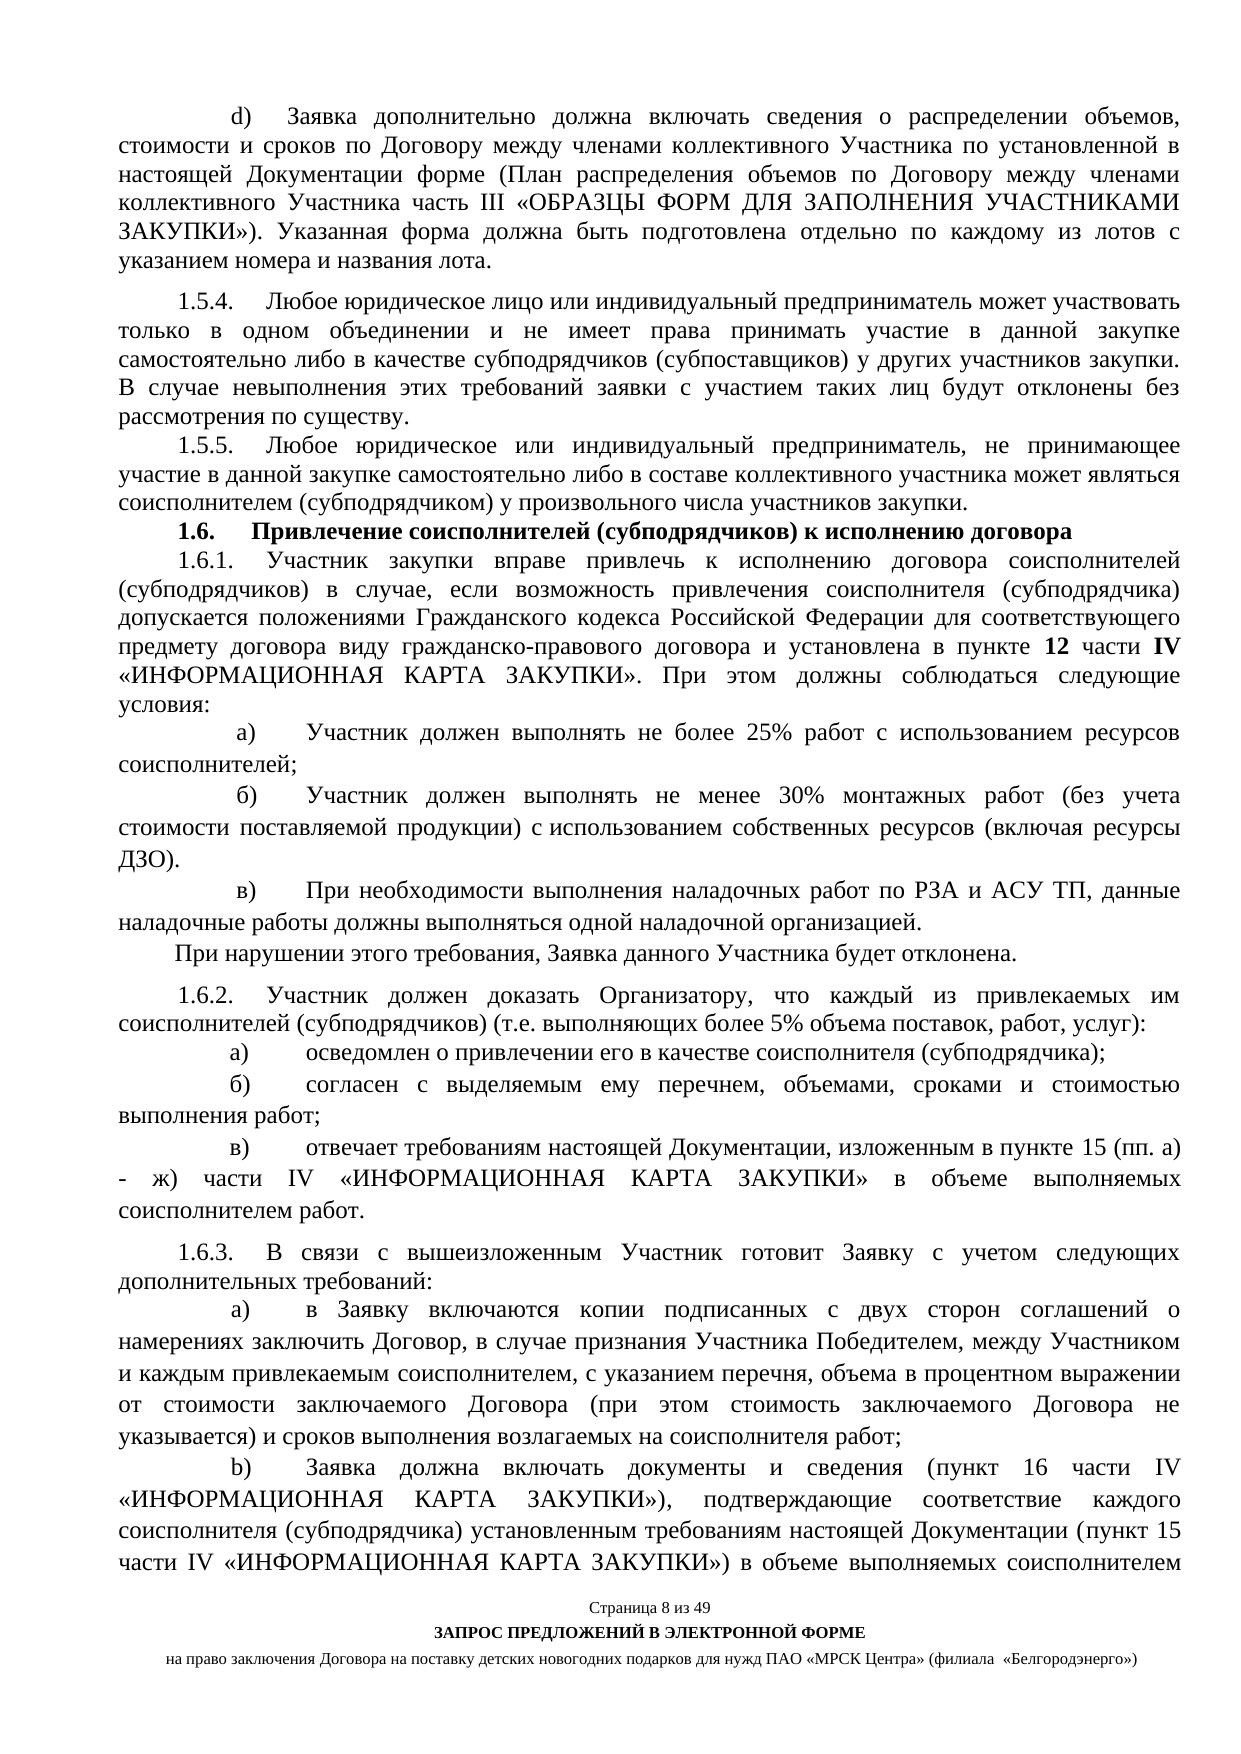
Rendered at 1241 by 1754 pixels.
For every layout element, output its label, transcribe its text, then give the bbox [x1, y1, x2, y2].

list Участник должен выполнять не более 25% работ c использованием ресурсов соисполнителей; [118, 717, 1181, 778]
subtitle Участник закупки вправе привлечь к исполнению договора соисполнителей (субподрядчиков) в случае, если возможность привлечения соисполнителя (субподрядчика) допускается положениями Гражданского кодекса Российской Федерации для соответствующего предмету договора виду гражданско-правового договора и установлена в пункте 12 части IV «ИНФОРМАЦИОННАЯ КАРТА ЗАКУПКИ». При этом должны соблюдаться следующие условия: [118, 545, 1181, 717]
list осведомлен о привлечении его в качестве соисполнителя (субподрядчика); [118, 1037, 1181, 1066]
list Участник должен выполнять не менее 30% монтажных работ (без учета стоимости поставляемой продукции) c использованием собственных ресурсов (включая ресурсы ДЗО). [118, 781, 1181, 872]
list согласен с выделяемым ему перечнем, объемами, сроками и стоимостью выполнения работ; [118, 1069, 1181, 1129]
list При необходимости выполнения наладочных работ по РЗА и АСУ ТП, данные наладочные работы должны выполняться одной наладочной организацией. [118, 875, 1181, 936]
subtitle Привлечение соисполнителей (субподрядчиков) к исполнению договора [118, 516, 1181, 545]
list отвечает требованиям настоящей Документации, изложенным в пункте 15 (пп. а) - ж) части IV «ИНФОРМАЦИОННАЯ КАРТА ЗАКУПКИ» в объеме выполняемых соисполнителем работ. [118, 1132, 1181, 1224]
subtitle Любое юридическое или индивидуальный предприниматель, не принимающее участие в данной закупке самостоятельно либо в составе коллективного участника может являться соисполнителем (субподрядчиком) у произвольного числа участников закупки. [118, 430, 1181, 516]
subtitle В связи с вышеизложенным Участник готовит Заявку с учетом следующих дополнительных требований: [118, 1237, 1181, 1294]
list Заявка дополнительно должна включать сведения о распределении объемов, стоимости и сроков по Договору между членами коллективного Участника по установленной в настоящей Документации форме (План распределения объемов по Договору между членами коллективного Участника часть III «ОБРАЗЦЫ ФОРМ ДЛЯ ЗАПОЛНЕНИЯ УЧАСТНИКАМИ ЗАКУПКИ»). Указанная форма должна быть подготовлена отдельно по каждому из лотов с указанием номера и названия лота. [118, 101, 1181, 274]
text При нарушении этого требования, Заявка данного Участника будет отклонена. [174, 938, 1181, 967]
subtitle Участник должен доказать Организатору, что каждый из привлекаемых им соисполнителей (субподрядчиков) (т.е. выполняющих более 5% объема поставок, работ, услуг): [118, 980, 1181, 1037]
subtitle Любое юридическое лицо или индивидуальный предприниматель может участвовать только в одном объединении и не имеет права принимать участие в данной закупке самостоятельно либо в качестве субподрядчиков (субпоставщиков) у других участников закупки. В случае невыполнения этих требований заявки с участием таких лиц будут отклонены без рассмотрения по существу. [118, 286, 1181, 430]
list в Заявку включаются копии подписанных с двух сторон соглашений о намерениях заключить Договор, в случае признания Участника Победителем, между Участником и каждым привлекаемым соисполнителем, с указанием перечня, объема в процентном выражении от стоимости заключаемого Договора (при этом стоимость заключаемого Договора не указывается) и сроков выполнения возлагаемых на соисполнителя работ; [118, 1294, 1181, 1449]
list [118, 1452, 1181, 1576]
